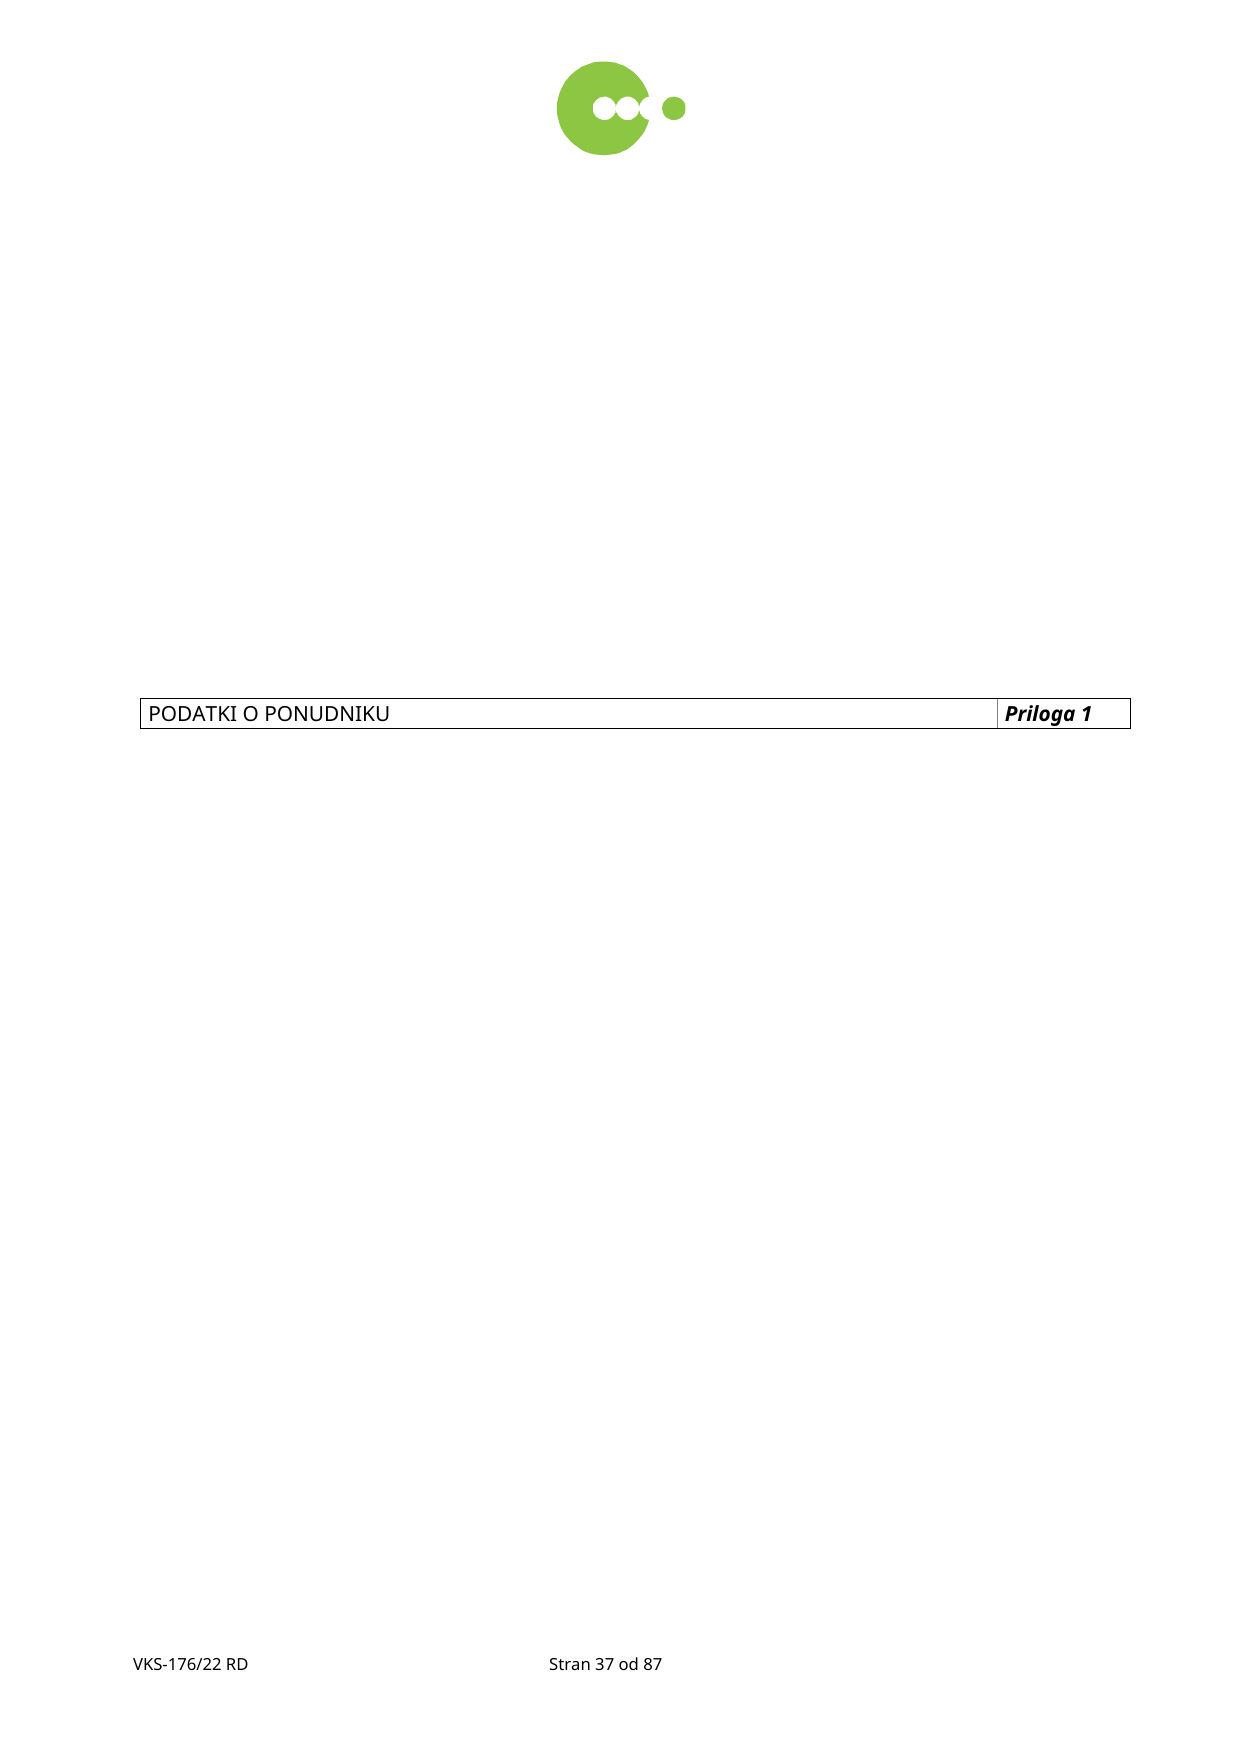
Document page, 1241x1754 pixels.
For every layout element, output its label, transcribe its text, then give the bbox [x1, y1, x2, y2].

table_header Priloga 1 [998, 699, 1130, 728]
table_header PODATKI O PONUDNIKU [141, 699, 997, 728]
